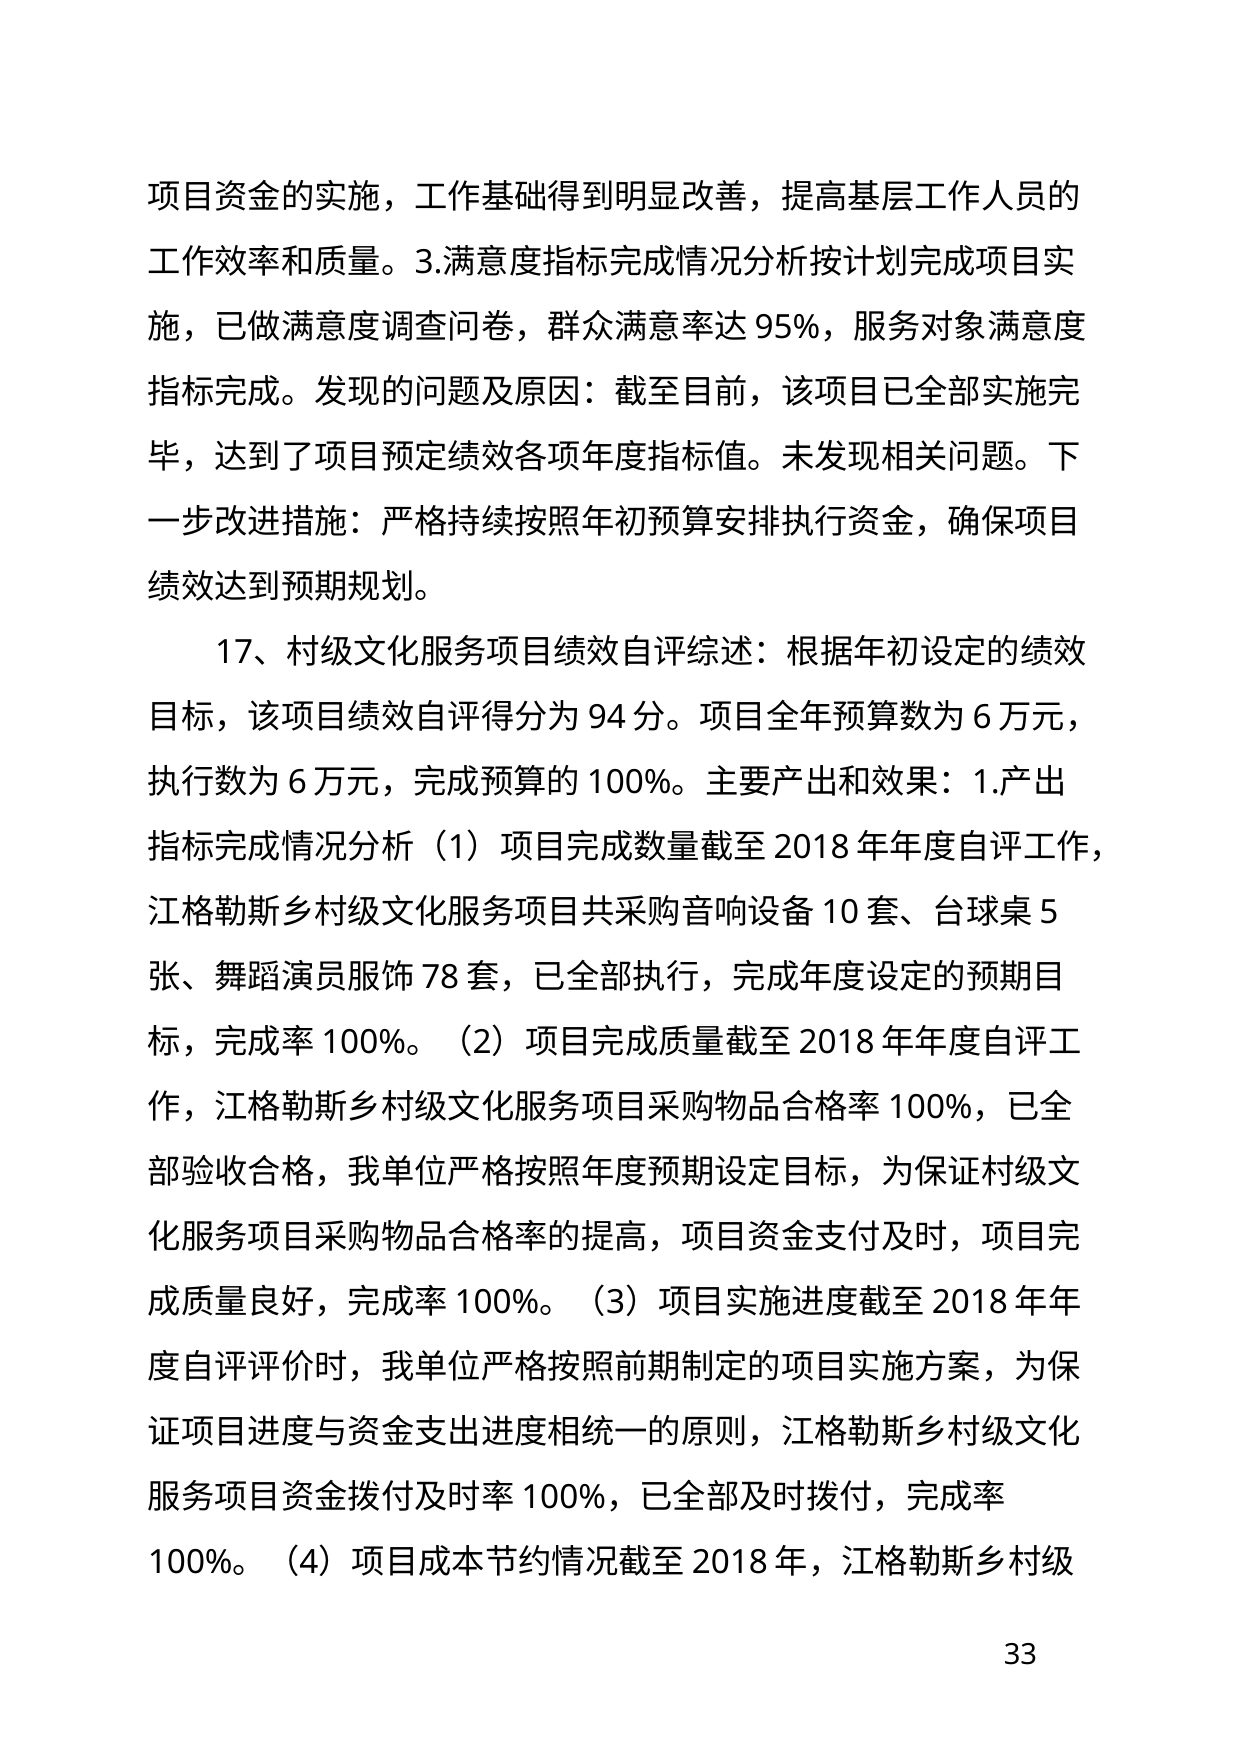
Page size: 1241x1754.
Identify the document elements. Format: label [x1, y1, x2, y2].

text [148, 617, 1093, 1592]
text [148, 162, 1093, 617]
